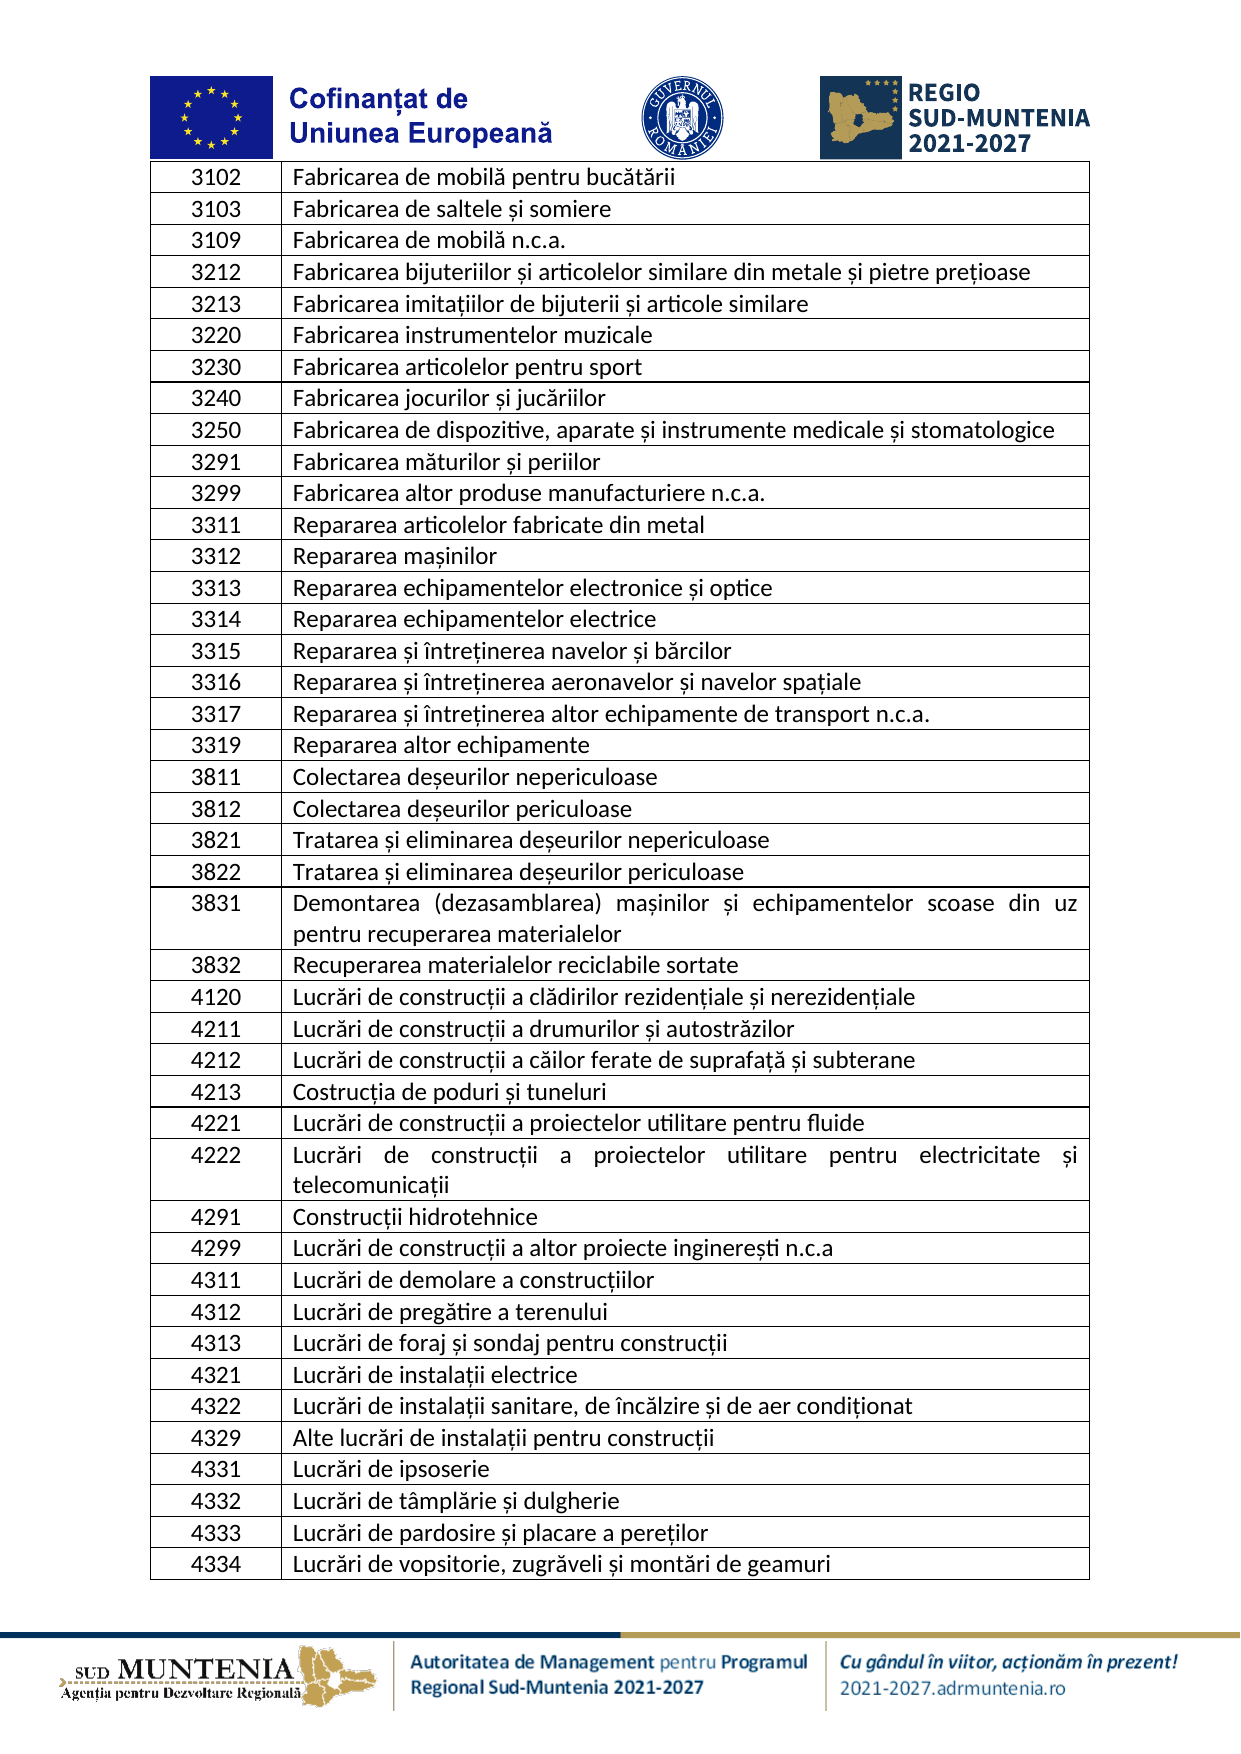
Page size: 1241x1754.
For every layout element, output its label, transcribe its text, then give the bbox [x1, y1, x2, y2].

table_cell Lucrări de construcţii a drumurilor şi autostrăzilor [282, 1013, 1089, 1043]
table_cell Lucrări de vopsitorie, zugrăveli şi montări de geamuri [282, 1548, 1089, 1579]
table_cell 4211 [151, 1013, 281, 1043]
table_cell Repararea echipamentelor electronice şi optice [282, 572, 1089, 602]
table_cell Lucrări de instalaţii electrice [282, 1359, 1089, 1389]
table_cell 3831 [151, 888, 281, 948]
table_cell 4329 [151, 1422, 281, 1452]
table_cell Repararea şi întreţinerea altor echipamente de transport n.c.a. [282, 698, 1089, 729]
table_cell 3314 [151, 604, 281, 634]
table_cell 3220 [151, 319, 281, 350]
table_cell 4333 [151, 1517, 281, 1547]
table_cell Lucrări de pardosire şi placare a pereţilor [282, 1517, 1089, 1547]
table_cell Fabricarea bijuteriilor şi articolelor similare din metale şi pietre preţioase [282, 256, 1089, 287]
table_cell 3213 [151, 288, 281, 318]
table_cell Fabricarea instrumentelor muzicale [282, 319, 1089, 350]
table_cell 4334 [151, 1548, 281, 1579]
table_cell 3315 [151, 635, 281, 666]
table_cell 4221 [151, 1108, 281, 1138]
table_cell 4313 [151, 1327, 281, 1358]
table_cell Colectarea deşeurilor nepericuloase [282, 761, 1089, 792]
table_cell Fabricarea de mobilă n.c.a. [282, 225, 1089, 255]
table_cell 4321 [151, 1359, 281, 1389]
table_cell 3240 [151, 383, 281, 413]
table_cell 4322 [151, 1390, 281, 1421]
table_cell 3103 [151, 193, 281, 224]
table_cell 3212 [151, 256, 281, 287]
table_cell Lucrări de foraj şi sondaj pentru construcţii [282, 1327, 1089, 1358]
table_cell 3312 [151, 540, 281, 571]
table_cell Repararea altor echipamente [282, 730, 1089, 760]
table_cell 3299 [151, 477, 281, 508]
table_cell Fabricarea altor produse manufacturiere n.c.a. [282, 477, 1089, 508]
table_cell 4332 [151, 1485, 281, 1516]
table_cell 3109 [151, 225, 281, 255]
table_cell 4312 [151, 1296, 281, 1326]
table_cell 4222 [151, 1139, 281, 1200]
table_cell Colectarea deşeurilor periculoase [282, 793, 1089, 823]
table_cell Repararea maşinilor [282, 540, 1089, 571]
table_cell Lucrări de construcţii a clădirilor rezidenţiale şi nerezidenţiale [282, 981, 1089, 1012]
table_cell 3311 [151, 509, 281, 539]
table_cell 3319 [151, 730, 281, 760]
table_cell 3230 [151, 351, 281, 381]
table_cell 3313 [151, 572, 281, 602]
table_cell Lucrări de construcţii a căilor ferate de suprafaţă şi subterane [282, 1044, 1089, 1075]
table_cell Fabricarea măturilor și periilor [282, 446, 1089, 476]
table_cell Repararea şi întreţinerea aeronavelor şi navelor spaţiale [282, 667, 1089, 697]
table_cell Repararea articolelor fabricate din metal [282, 509, 1089, 539]
table_cell Repararea şi întreţinerea navelor şi bărcilor [282, 635, 1089, 666]
table_cell 3832 [151, 950, 281, 980]
table_cell 4213 [151, 1076, 281, 1106]
table_cell Lucrări de construcţii a altor proiecte inginereşti n.c.a [282, 1233, 1089, 1263]
table_cell 3821 [151, 824, 281, 855]
table_cell Costrucţia de poduri şi tuneluri [282, 1076, 1089, 1106]
table_cell 3317 [151, 698, 281, 729]
table_cell Lucrări de ipsoserie [282, 1454, 1089, 1484]
table_cell 3822 [151, 856, 281, 886]
table_cell Alte lucrări de instalaţii pentru construcţii [282, 1422, 1089, 1452]
table_cell 4291 [151, 1201, 281, 1232]
table_cell Lucrări de pregătire a terenului [282, 1296, 1089, 1326]
table_cell Demontarea (dezasamblarea) maşinilor şi echipamentelor scoase din uz pentru recuperarea materialelor [282, 888, 1089, 948]
table_cell 4311 [151, 1264, 281, 1295]
table_cell 4299 [151, 1233, 281, 1263]
table_cell 3316 [151, 667, 281, 697]
table_cell 3812 [151, 793, 281, 823]
table_cell Fabricarea imitaţiilor de bijuterii şi articole similare [282, 288, 1089, 318]
table_cell Repararea echipamentelor electrice [282, 604, 1089, 634]
table_cell 3291 [151, 446, 281, 476]
table_cell Tratarea şi eliminarea deşeurilor periculoase [282, 856, 1089, 886]
table_cell 3102 [151, 162, 281, 192]
table_cell Fabricarea articolelor pentru sport [282, 351, 1089, 381]
table_cell Fabricarea de mobilă pentru bucătării [282, 162, 1089, 192]
table_cell Fabricarea de saltele şi somiere [282, 193, 1089, 224]
table_cell Lucrări de tâmplărie şi dulgherie [282, 1485, 1089, 1516]
table_cell 3811 [151, 761, 281, 792]
table_cell Lucrări de construcţii a proiectelor utilitare pentru electricitate şi telecomunicaţii [282, 1139, 1089, 1200]
table_cell 4120 [151, 981, 281, 1012]
table_cell Tratarea şi eliminarea deşeurilor nepericuloase [282, 824, 1089, 855]
table_cell Lucrări de instalaţii sanitare, de încălzire şi de aer condiţionat [282, 1390, 1089, 1421]
table_cell Fabricarea jocurilor şi jucăriilor [282, 383, 1089, 413]
table_cell 3250 [151, 414, 281, 444]
table_cell Lucrări de construcţii a proiectelor utilitare pentru fluide [282, 1108, 1089, 1138]
table_cell Construcţii hidrotehnice [282, 1201, 1089, 1232]
table_cell 4212 [151, 1044, 281, 1075]
picture [0, 1632, 1241, 1712]
table_cell Fabricarea de dispozitive, aparate şi instrumente medicale şi stomatologice [282, 414, 1089, 444]
table_cell Lucrări de demolare a construcţiilor [282, 1264, 1089, 1295]
table_cell Recuperarea materialelor reciclabile sortate [282, 950, 1089, 980]
table_cell 4331 [151, 1454, 281, 1484]
